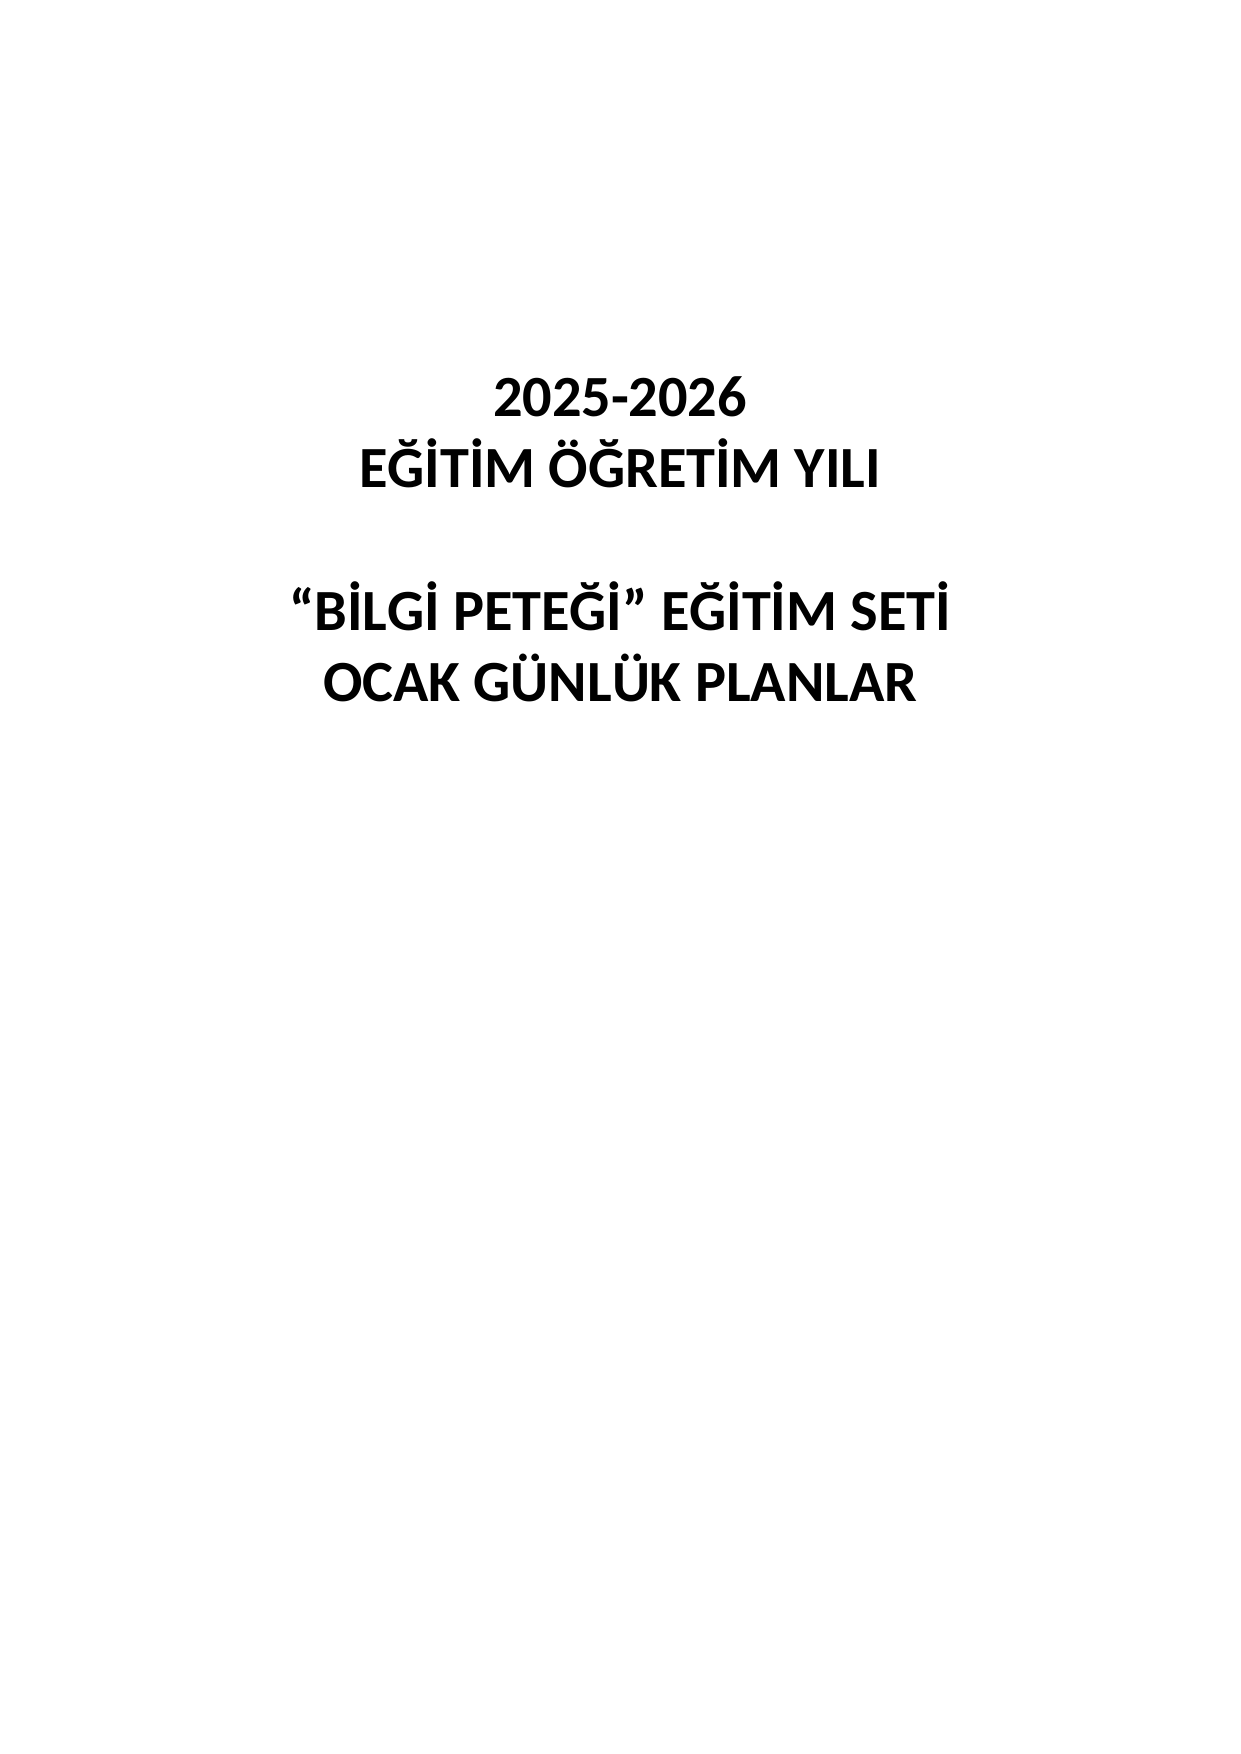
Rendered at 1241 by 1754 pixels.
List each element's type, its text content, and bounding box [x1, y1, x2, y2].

text “BİLGİ PETEĞİ” EĞİTİM SETİ [148, 573, 1093, 645]
text 2025-2026 [148, 360, 1093, 431]
text OCAK GÜNLÜK PLANLAR [148, 645, 1093, 716]
text EĞİTİM ÖĞRETİM YILI [148, 431, 1093, 502]
